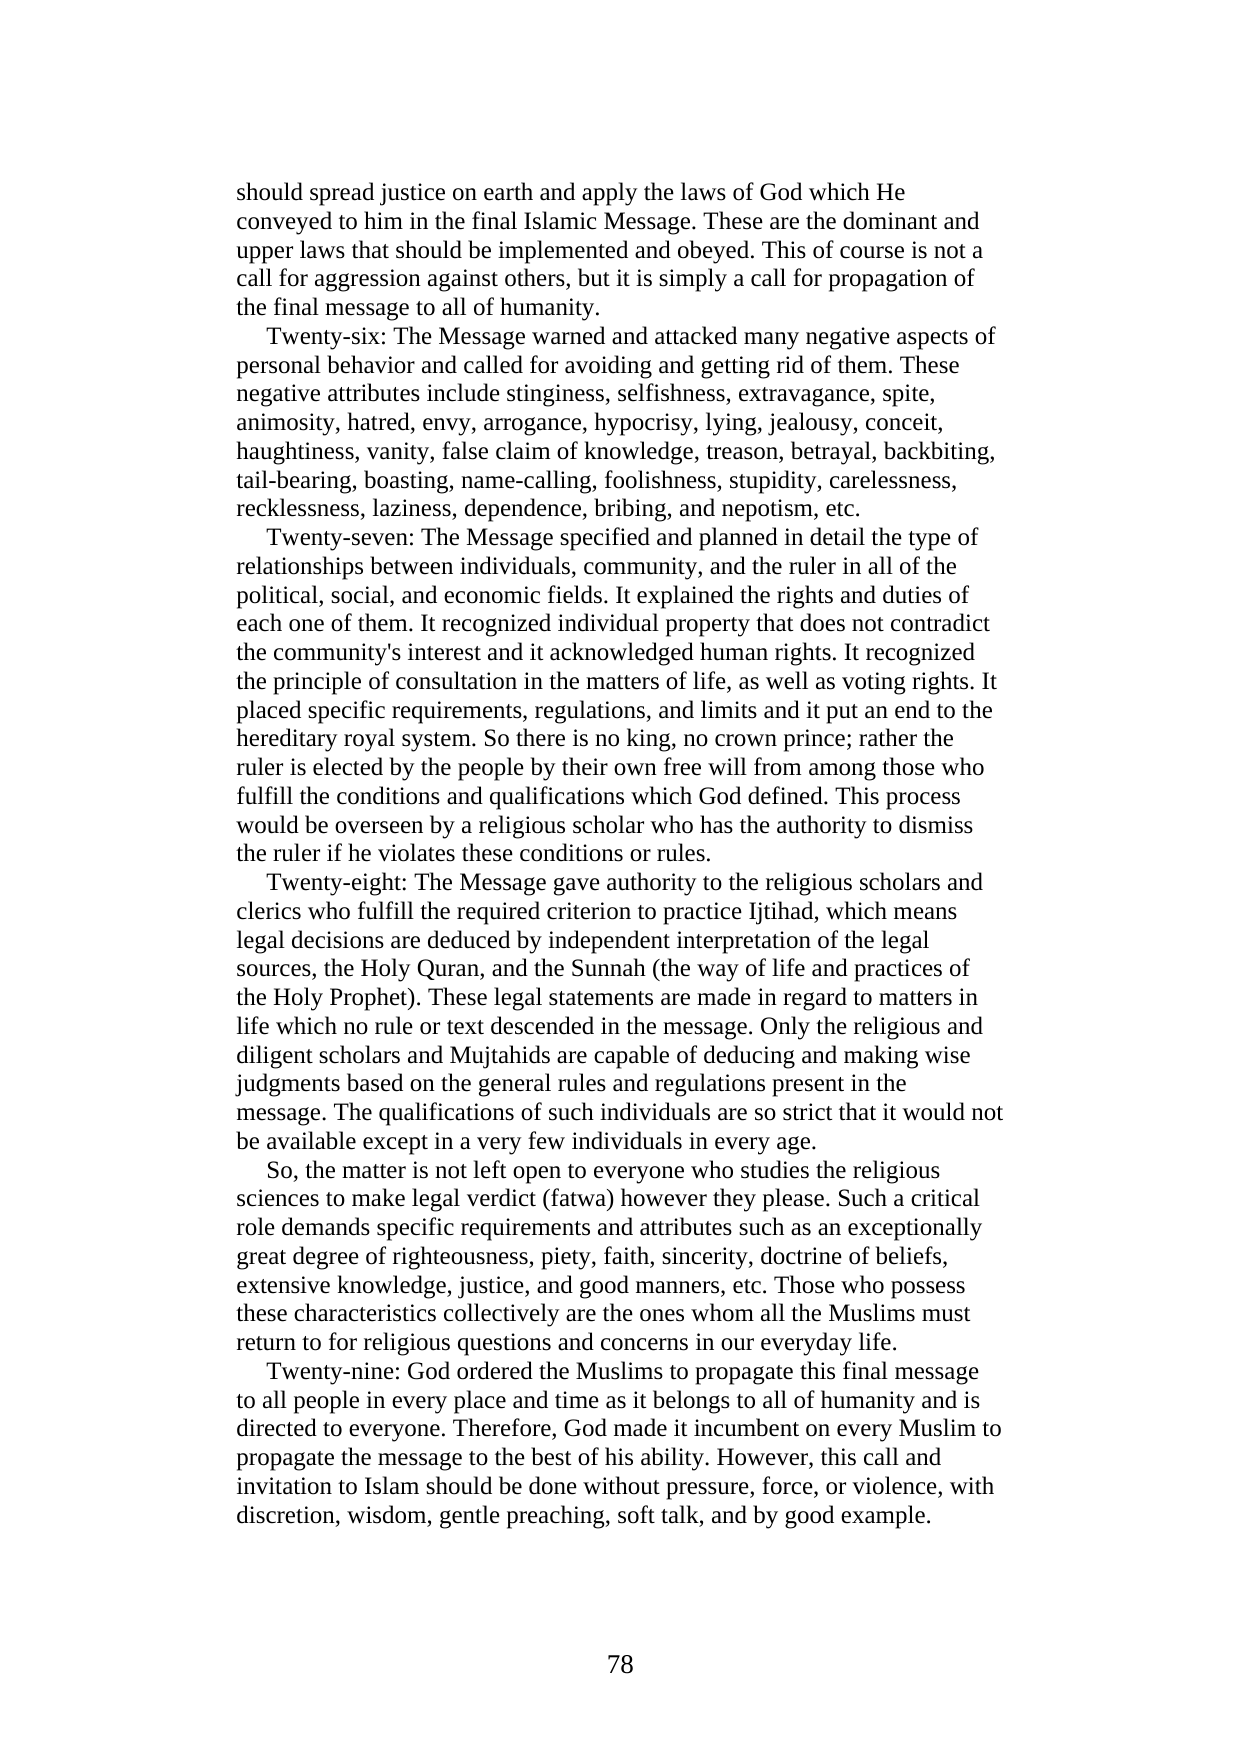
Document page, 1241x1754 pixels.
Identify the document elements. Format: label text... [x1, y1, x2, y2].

text Twenty-six: The Message warned and attacked many negative aspects of personal behavior and called for avoiding and getting rid of them. These negative attributes include stinginess, selfishness, extravagance, spite, animosity, hatred, envy, arrogance, hypocrisy, lying, jealousy, conceit, haughtiness, vanity, false claim of knowledge, treason, betrayal, backbiting, tail-bearing, boasting, name-calling, foolishness, stupidity, carelessness, recklessness, laziness, dependence, bribing, and nepotism, etc. [236, 321, 1004, 522]
text So, the matter is not left open to everyone who studies the religious sciences to make legal verdict (fatwa) however they please. Such a critical role demands specific requirements and attributes such as an exceptionally great degree of righteousness, piety, faith, sincerity, doctrine of beliefs, extensive knowledge, justice, and good manners, etc. Those who possess these characteristics collectively are the ones whom all the Muslims must return to for religious questions and concerns in our everyday life. [236, 1155, 1004, 1356]
text Twenty-seven: The Message specified and planned in detail the type of relationships between individuals, community, and the ruler in all of the political, social, and economic fields. It explained the rights and duties of each one of them. It recognized individual property that does not contradict the community's interest and it acknowledged human rights. It recognized the principle of consultation in the matters of life, as well as voting rights. It placed specific requirements, regulations, and limits and it put an end to the hereditary royal system. So there is no king, no crown prince; rather the ruler is elected by the people by their own free will from among those who fulfill the conditions and qualifications which God defined. This process would be overseen by a religious scholar who has the authority to dismiss the ruler if he violates these conditions or rules. [236, 522, 1004, 867]
text Twenty-eight: The Message gave authority to the religious scholars and clerics who fulfill the required criterion to practice Ijtihad, which means legal decisions are deduced by independent interpretation of the legal sources, the Holy Quran, and the Sunnah (the way of life and practices of the Holy Prophet). These legal statements are made in regard to matters in life which no rule or text descended in the message. Only the religious and diligent scholars and Mujtahids are capable of deducing and making wise judgments based on the general rules and regulations present in the message. The qualifications of such individuals are so strict that it would not be available except in a very few individuals in every age. [236, 867, 1004, 1155]
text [236, 177, 1004, 321]
text Twenty-nine: God ordered the Muslims to propagate this final message to all people in every place and time as it belongs to all of humanity and is directed to everyone. Therefore, God made it incumbent on every Muslim to propagate the message to the best of his ability. However, this call and invitation to Islam should be done without pressure, force, or violence, with discretion, wisdom, gentle preaching, soft talk, and by good example. [236, 1356, 1004, 1528]
